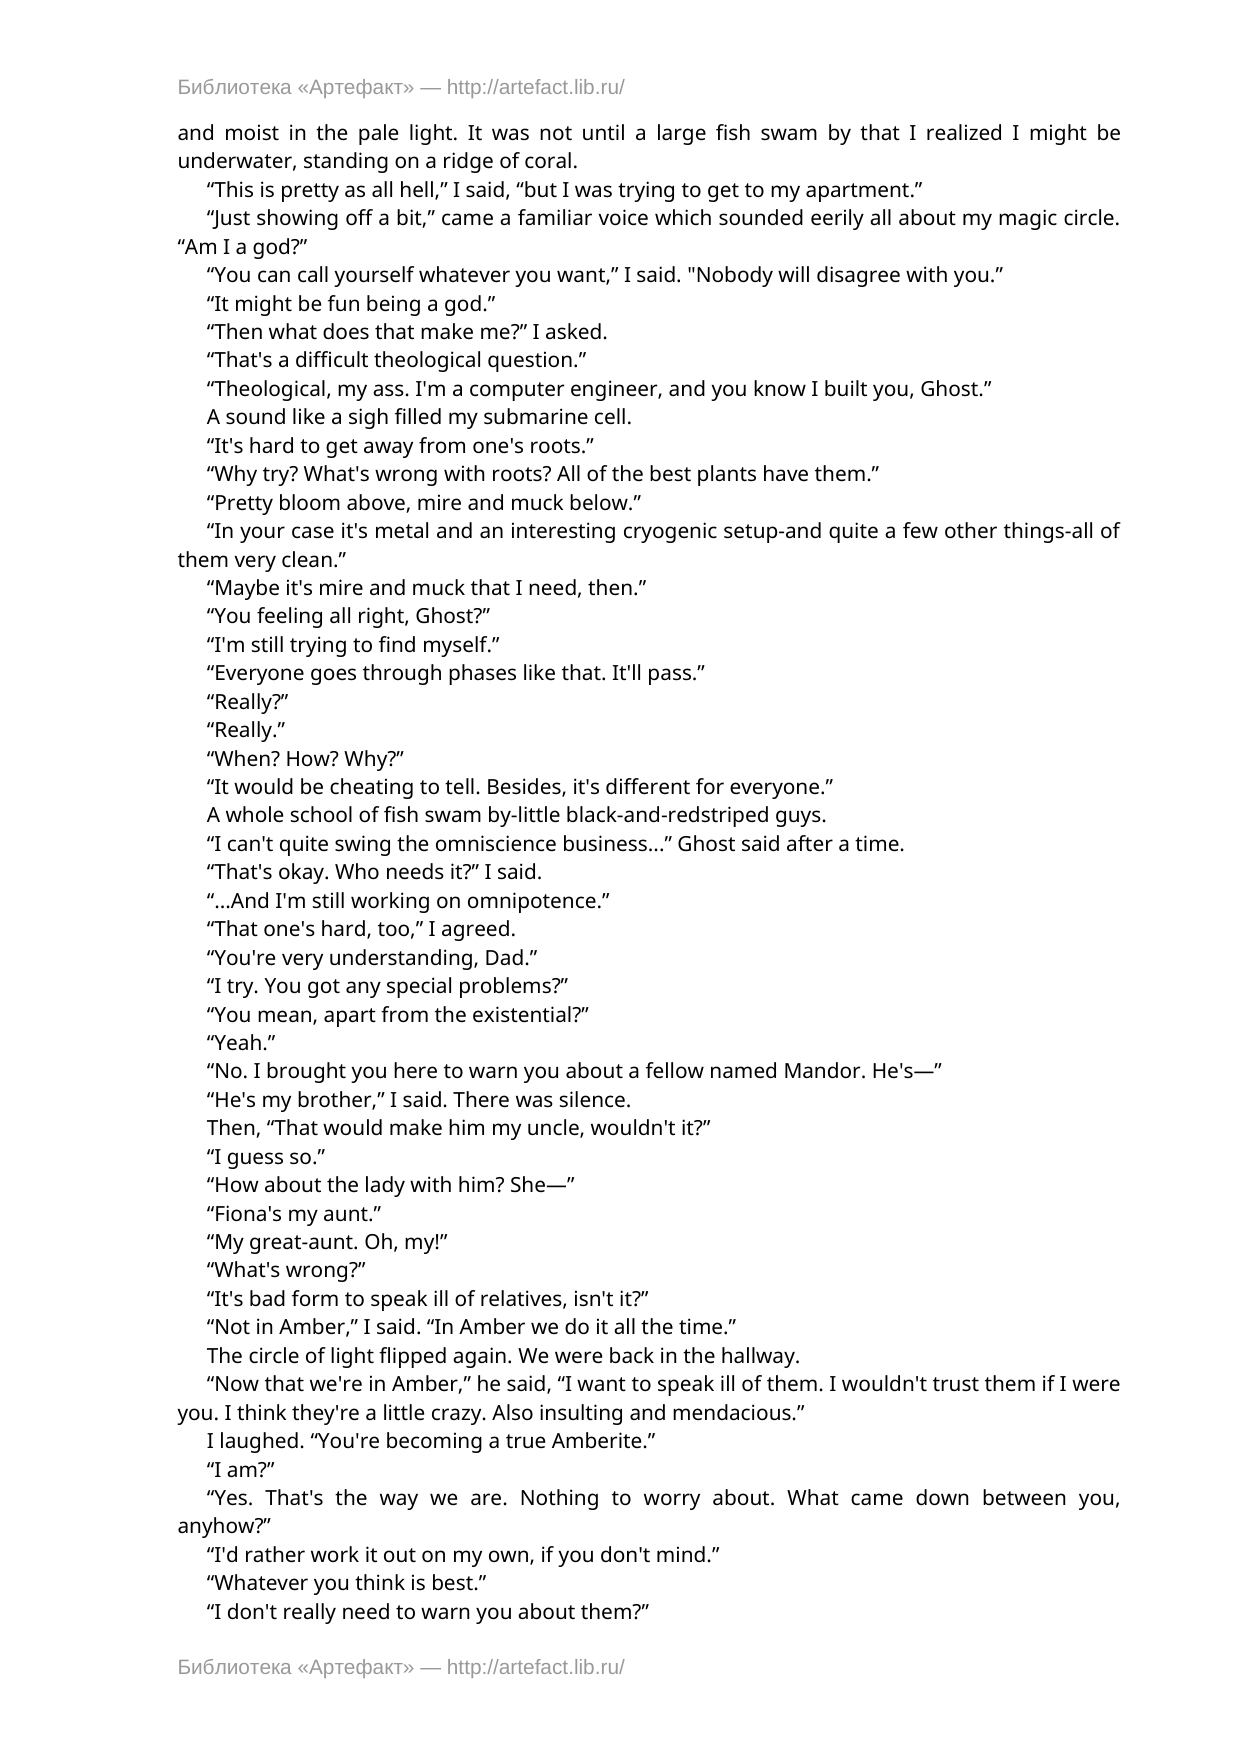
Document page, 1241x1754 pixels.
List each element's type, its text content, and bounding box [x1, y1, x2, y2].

text Then, “That would make him my uncle, wouldn't it?” [177, 1113, 1122, 1142]
text “Why try? What's wrong with roots? All of the best plants have them.” [177, 459, 1122, 488]
text “It might be fun being a god.” [177, 289, 1122, 317]
text “I guess so.” [177, 1142, 1122, 1170]
text “It would be cheating to tell. Besides, it's different for everyone.” [177, 772, 1122, 801]
text “Not in Amber,” I said. “In Amber we do it all the time.” [177, 1312, 1122, 1341]
text “You feeling all right, Ghost?” [177, 602, 1122, 630]
text “That's okay. Who needs it?” I said. [177, 857, 1122, 886]
text “I am?” [177, 1455, 1122, 1483]
text “Yes. That's the way we are. Nothing to worry about. What came down between you, anyhow?” [177, 1483, 1122, 1540]
text “...And I'm still working on omnipotence.” [177, 886, 1122, 914]
text “My great-aunt. Oh, my!” [177, 1227, 1122, 1256]
text “Now that we're in Amber,” he said, “I want to speak ill of them. I wouldn't trust them if I were you. I think they're a little crazy. Also insulting and mendacious.” [177, 1369, 1122, 1426]
text “I don't really need to warn you about them?” [177, 1597, 1122, 1625]
text “He's my brother,” I said. There was silence. [177, 1085, 1122, 1113]
text “Fiona's my aunt.” [177, 1199, 1122, 1227]
text “Whatever you think is best.” [177, 1568, 1122, 1597]
text “That one's hard, too,” I agreed. [177, 914, 1122, 943]
text “You're very understanding, Dad.” [177, 943, 1122, 971]
text “That's a difficult theological question.” [177, 346, 1122, 374]
text A sound like a sigh filled my submarine cell. [177, 402, 1122, 431]
text I laughed. “You're becoming a true Amberite.” [177, 1426, 1122, 1455]
text “What's wrong?” [177, 1256, 1122, 1284]
text “In your case it's metal and an interesting cryogenic setup-and quite a few other things-all of them very clean.” [177, 516, 1122, 573]
text “It's bad form to speak ill of relatives, isn't it?” [177, 1284, 1122, 1312]
text “You mean, apart from the existential?” [177, 1000, 1122, 1028]
text “Maybe it's mire and muck that I need, then.” [177, 573, 1122, 602]
text The circle of light flipped again. We were back in the hallway. [177, 1341, 1122, 1369]
text “You can call yourself whatever you want,” I said. "Nobody will disagree with you.” [177, 260, 1122, 289]
text “No. I brought you here to warn you about a fellow named Mandor. He's—” [177, 1057, 1122, 1085]
text “Just showing off a bit,” came a familiar voice which sounded eerily all about my magic circle. “Am I a god?” [177, 203, 1122, 260]
text “I'd rather work it out on my own, if you don't mind.” [177, 1540, 1122, 1568]
text A whole school of fish swam by-little black-and-redstriped guys. [177, 801, 1122, 829]
text “Everyone goes through phases like that. It'll pass.” [177, 658, 1122, 687]
text “Yeah.” [177, 1028, 1122, 1057]
text “Theological, my ass. I'm a computer engineer, and you know I built you, Ghost.” [177, 374, 1122, 402]
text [177, 118, 1122, 175]
text “I'm still trying to find myself.” [177, 630, 1122, 658]
text “Then what does that make me?” I asked. [177, 317, 1122, 346]
text “I try. You got any special problems?” [177, 971, 1122, 1000]
text “Really.” [177, 715, 1122, 744]
text “This is pretty as all hell,” I said, “but I was trying to get to my apartment.” [177, 175, 1122, 203]
text “When? How? Why?” [177, 744, 1122, 772]
text “It's hard to get away from one's roots.” [177, 431, 1122, 459]
text “Pretty bloom above, mire and muck below.” [177, 488, 1122, 516]
text “I can't quite swing the omniscience business...” Ghost said after a time. [177, 829, 1122, 857]
text “How about the lady with him? She—” [177, 1170, 1122, 1199]
text “Really?” [177, 687, 1122, 715]
